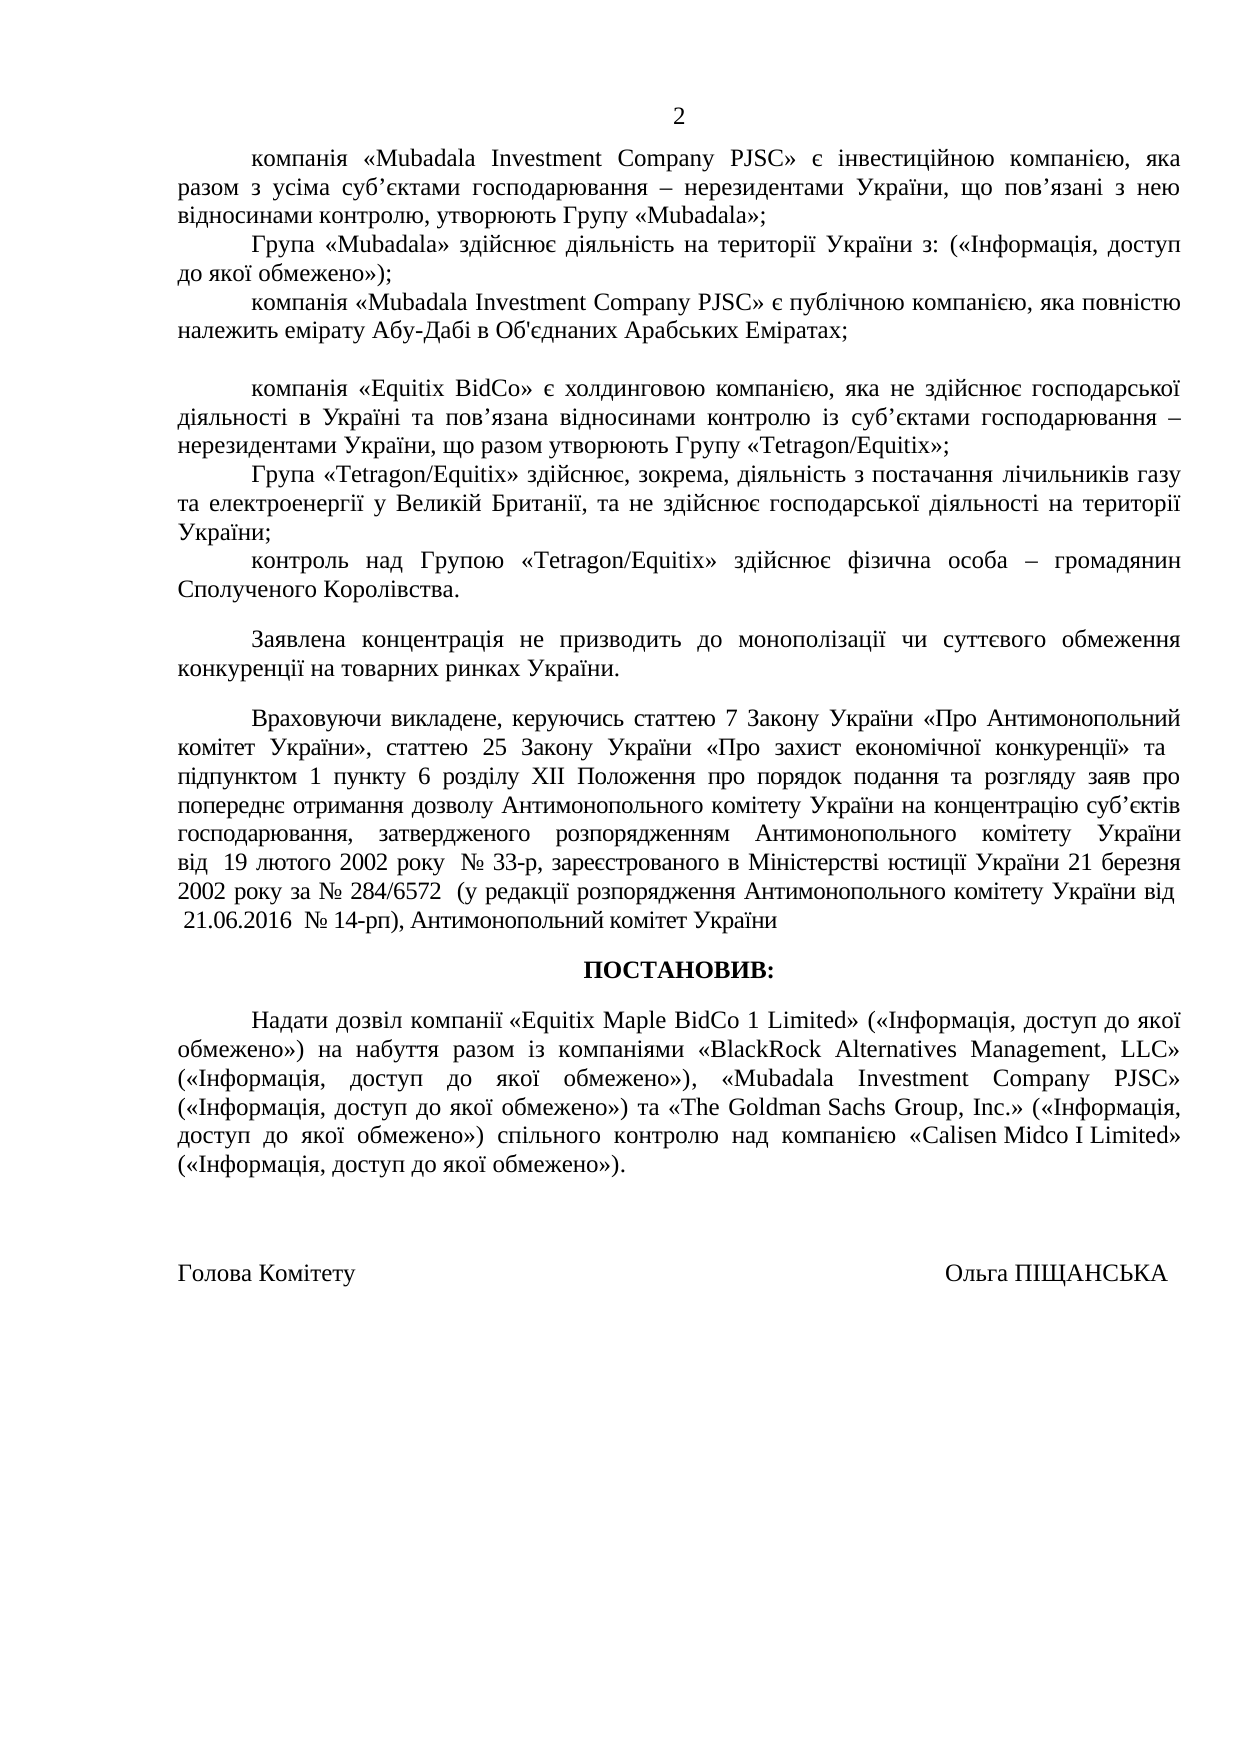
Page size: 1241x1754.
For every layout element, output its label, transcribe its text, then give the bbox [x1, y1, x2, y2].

text Група «Tetragon/Equitix» здійснює, зокрема, діяльність з постачання лічильників газу та електроенергії у Великій Британії, та не здійснює господарської діяльності на території України; [177, 459, 1181, 545]
text контроль над Групою «Tetragon/Equitix» здійснює фізична особа – громадянин Сполученого Королівства. [177, 545, 1181, 603]
text компанія «Mubadala Investment Company PJSC» є публічною компанією, яка повністю належить емірату Абу-Дабі в Об'єднаних Арабських Еміратах; [177, 287, 1181, 344]
text компанія «Equitix BidCo» є холдинговою компанією, яка не здійснює господарської діяльності в Україні та пов’язана відносинами контролю із суб’єктами господарювання – нерезидентами України, що разом утворюють Групу «Tetragon/Equitix»; [177, 373, 1181, 459]
text Враховуючи викладене, керуючись статтею 7 Закону України «Про Антимонопольний комітет України», статтею 25 Закону України «Про захист економічної конкуренції» та підпунктом 1 пункту 6 розділу ХІІ Положення про порядок подання та розгляду заяв про попереднє отримання дозволу Антимонопольного комітету України на концентрацію суб’єктів господарювання, затвердженого розпорядженням Антимонопольного комітету України від 19 лютого 2002 року № 33-р, зареєстрованого в Міністерстві юстиції України 21 березня 2002 року за № 284/6572 (у редакції розпорядження Антимонопольного комітету України від 21.06.2016 № 14-рп), Антимонопольний комітет України [177, 703, 1181, 933]
text Група «Mubadala» здійснює діяльність на території України з: («Інформація, доступ до якої обмежено»); [177, 229, 1181, 287]
text компанія «Mubadala Investment Company PJSC» є інвестиційною компанією, яка разом з усіма суб’єктами господарювання – нерезидентами України, що пов’язані з нею відносинами контролю, утворюють Групу «Mubadala»; [177, 143, 1181, 229]
text Заявлена концентрація не призводить до монополізації чи суттєвого обмеження конкуренції на товарних ринках України. [177, 624, 1181, 682]
text Голова Комітету Ольга ПІЩАНСЬКА [177, 1258, 1181, 1286]
text Надати дозвіл компанії «Equitix Maple BidCo 1 Limited» («Інформація, доступ до якої обмежено») на набуття разом із компаніями «BlackRock Alternatives Management, LLC» («Інформація, доступ до якої обмежено»), «Mubadala Investment Company PJSC» («Інформація, доступ до якої обмежено») та «The Goldman Sachs Group, Inc.» («Інформація, доступ до якої обмежено») спільного контролю над компанією «Calisen Midco I Limited» («Інформація, доступ до якої обмежено»). [177, 1005, 1181, 1178]
text ПОСТАНОВИВ: [177, 955, 1181, 984]
